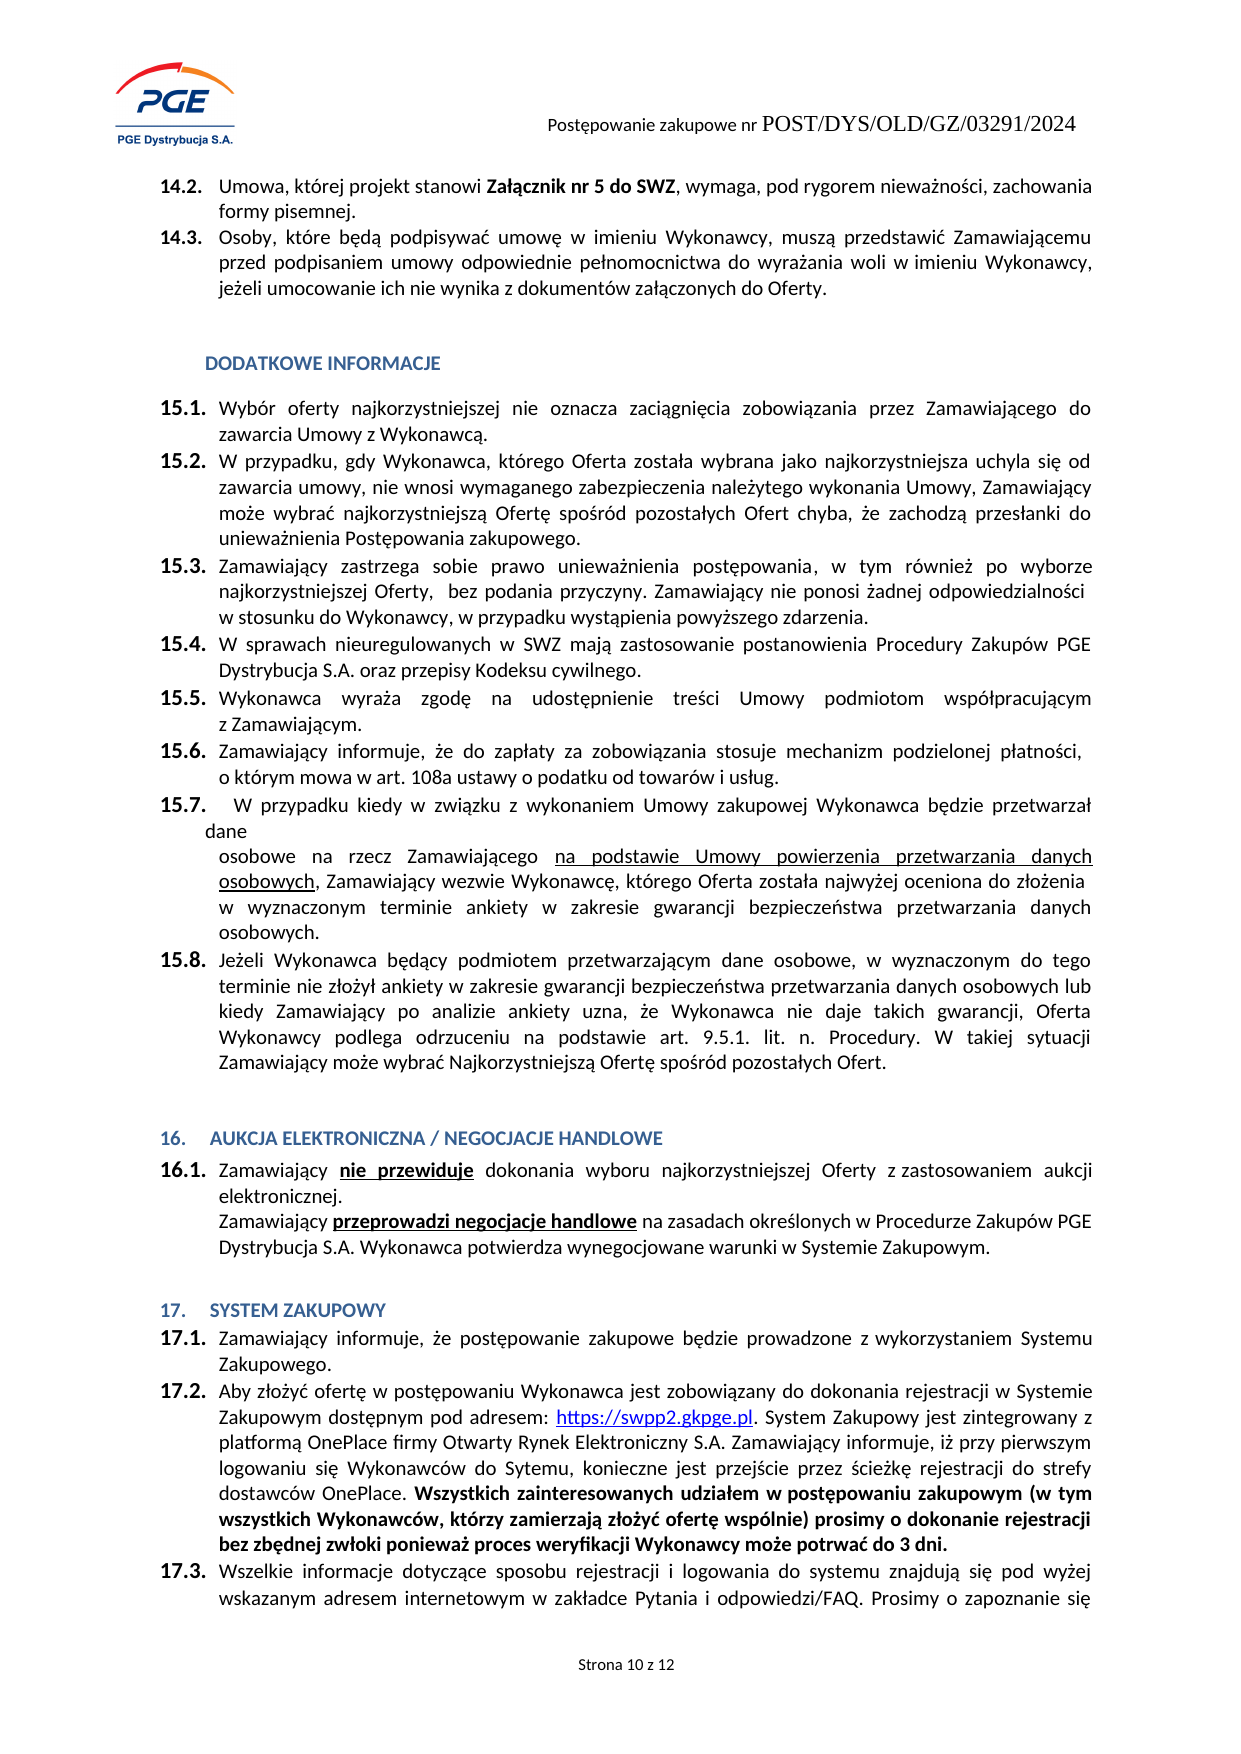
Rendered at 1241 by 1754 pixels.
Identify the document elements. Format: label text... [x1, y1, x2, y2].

list osobowe na rzecz Zamawiającego na podstawie Umowy powierzenia przetwarzania danych osobowych, Zamawiający wezwie Wykonawcę, którego Oferta została najwyżej oceniona do złożenia w wyznaczonym terminie ankiety w zakresie gwarancji bezpieczeństwa przetwarzania danych osobowych. [218, 843, 1093, 945]
list Zamawiający informuje, że postępowanie zakupowe będzie prowadzone z wykorzystaniem Systemu Zakupowego. [159, 1323, 1093, 1376]
list SYSTEM ZAKUPOWY [159, 1297, 1093, 1323]
list Osoby, które będą podpisywać umowę w imieniu Wykonawcy, muszą przedstawić Zamawiającemu przed podpisaniem umowy odpowiednie pełnomocnictwa do wyrażania woli w imieniu Wykonawcy, jeżeli umocowanie ich nie wynika z dokumentów załączonych do Oferty. [159, 224, 1093, 300]
list W przypadku kiedy w związku z wykonaniem Umowy zakupowej Wykonawca będzie przetwarzał dane [159, 790, 1093, 843]
subtitle AUKCJA ELEKTRONICZNA / NEGOCJACJE HANDLOWE [159, 1125, 1093, 1150]
list Jeżeli Wykonawca będący podmiotem przetwarzającym dane osobowe, w wyznaczonym do tego terminie nie złożył ankiety w zakresie gwarancji bezpieczeństwa przetwarzania danych osobowych lub kiedy Zamawiający po analizie ankiety uzna, że Wykonawca nie daje takich gwarancji, Oferta Wykonawcy podlega odrzuceniu na podstawie art. 9.5.1. lit. n. Procedury. W takiej sytuacji Zamawiający może wybrać Najkorzystniejszą Ofertę spośród pozostałych Ofert. [159, 945, 1093, 1075]
list W przypadku, gdy Wykonawca, którego Oferta została wybrana jako najkorzystniejsza uchyla się od zawarcia umowy, nie wnosi wymaganego zabezpieczenia należytego wykonania Umowy, Zamawiający może wybrać najkorzystniejszą Ofertę spośród pozostałych Ofert chyba, że zachodzą przesłanki do unieważnienia Postępowania zakupowego. [159, 446, 1093, 551]
list W sprawach nieuregulowanych w SWZ mają zastosowanie postanowienia Procedury Zakupów PGE Dystrybucja S.A. oraz przepisy Kodeksu cywilnego. [159, 629, 1093, 683]
list Wybór oferty najkorzystniejszej nie oznacza zaciągnięcia zobowiązania przez Zamawiającego do zawarcia Umowy z Wykonawcą. [159, 393, 1093, 446]
list Zamawiający informuje, że do zapłaty za zobowiązania stosuje mechanizm podzielonej płatności, o którym mowa w art. 108a ustawy o podatku od towarów i usług. [159, 736, 1093, 790]
list Umowa, której projekt stanowi Załącznik nr 5 do SWZ, wymaga, pod rygorem nieważności, zachowania formy pisemnej. [159, 173, 1093, 224]
text Zamawiający przeprowadzi negocjacje handlowe na zasadach określonych w Procedurze Zakupów PGE Dystrybucja S.A. Wykonawca potwierdza wynegocjowane warunki w Systemie Zakupowym. [218, 1208, 1093, 1259]
picture [113, 60, 237, 148]
subtitle DODATKOWE INFORMACJE [205, 350, 1093, 376]
list Wykonawca wyraża zgodę na udostępnienie treści Umowy podmiotom współpracującym z Zamawiającym. [159, 683, 1093, 736]
list Zamawiający zastrzega sobie prawo unieważnienia postępowania, w tym również po wyborze najkorzystniejszej Oferty, bez podania przyczyny. Zamawiający nie ponosi żadnej odpowiedzialności w stosunku do Wykonawcy, w przypadku wystąpienia powyższego zdarzenia. [159, 551, 1093, 629]
list Zamawiający nie przewiduje dokonania wyboru najkorzystniejszej Oferty z zastosowaniem aukcji elektronicznej. [159, 1155, 1093, 1208]
list Aby złożyć ofertę w postępowaniu Wykonawca jest zobowiązany do dokonania rejestracji w Systemie Zakupowym dostępnym pod adresem: https://swpp2.gkpge.pl. System Zakupowy jest zintegrowany z platformą OnePlace firmy Otwarty Rynek Elektroniczny S.A. Zamawiający informuje, iż przy pierwszym logowaniu się Wykonawców do Sytemu, konieczne jest przejście przez ścieżkę rejestracji do strefy dostawców OnePlace. Wszystkich zainteresowanych udziałem w postępowaniu zakupowym (w tym wszystkich Wykonawców, którzy zamierzają złożyć ofertę wspólnie) prosimy o dokonanie rejestracji bez zbędnej zwłoki ponieważ proces weryfikacji Wykonawcy może potrwać do 3 dni. [159, 1376, 1093, 1557]
